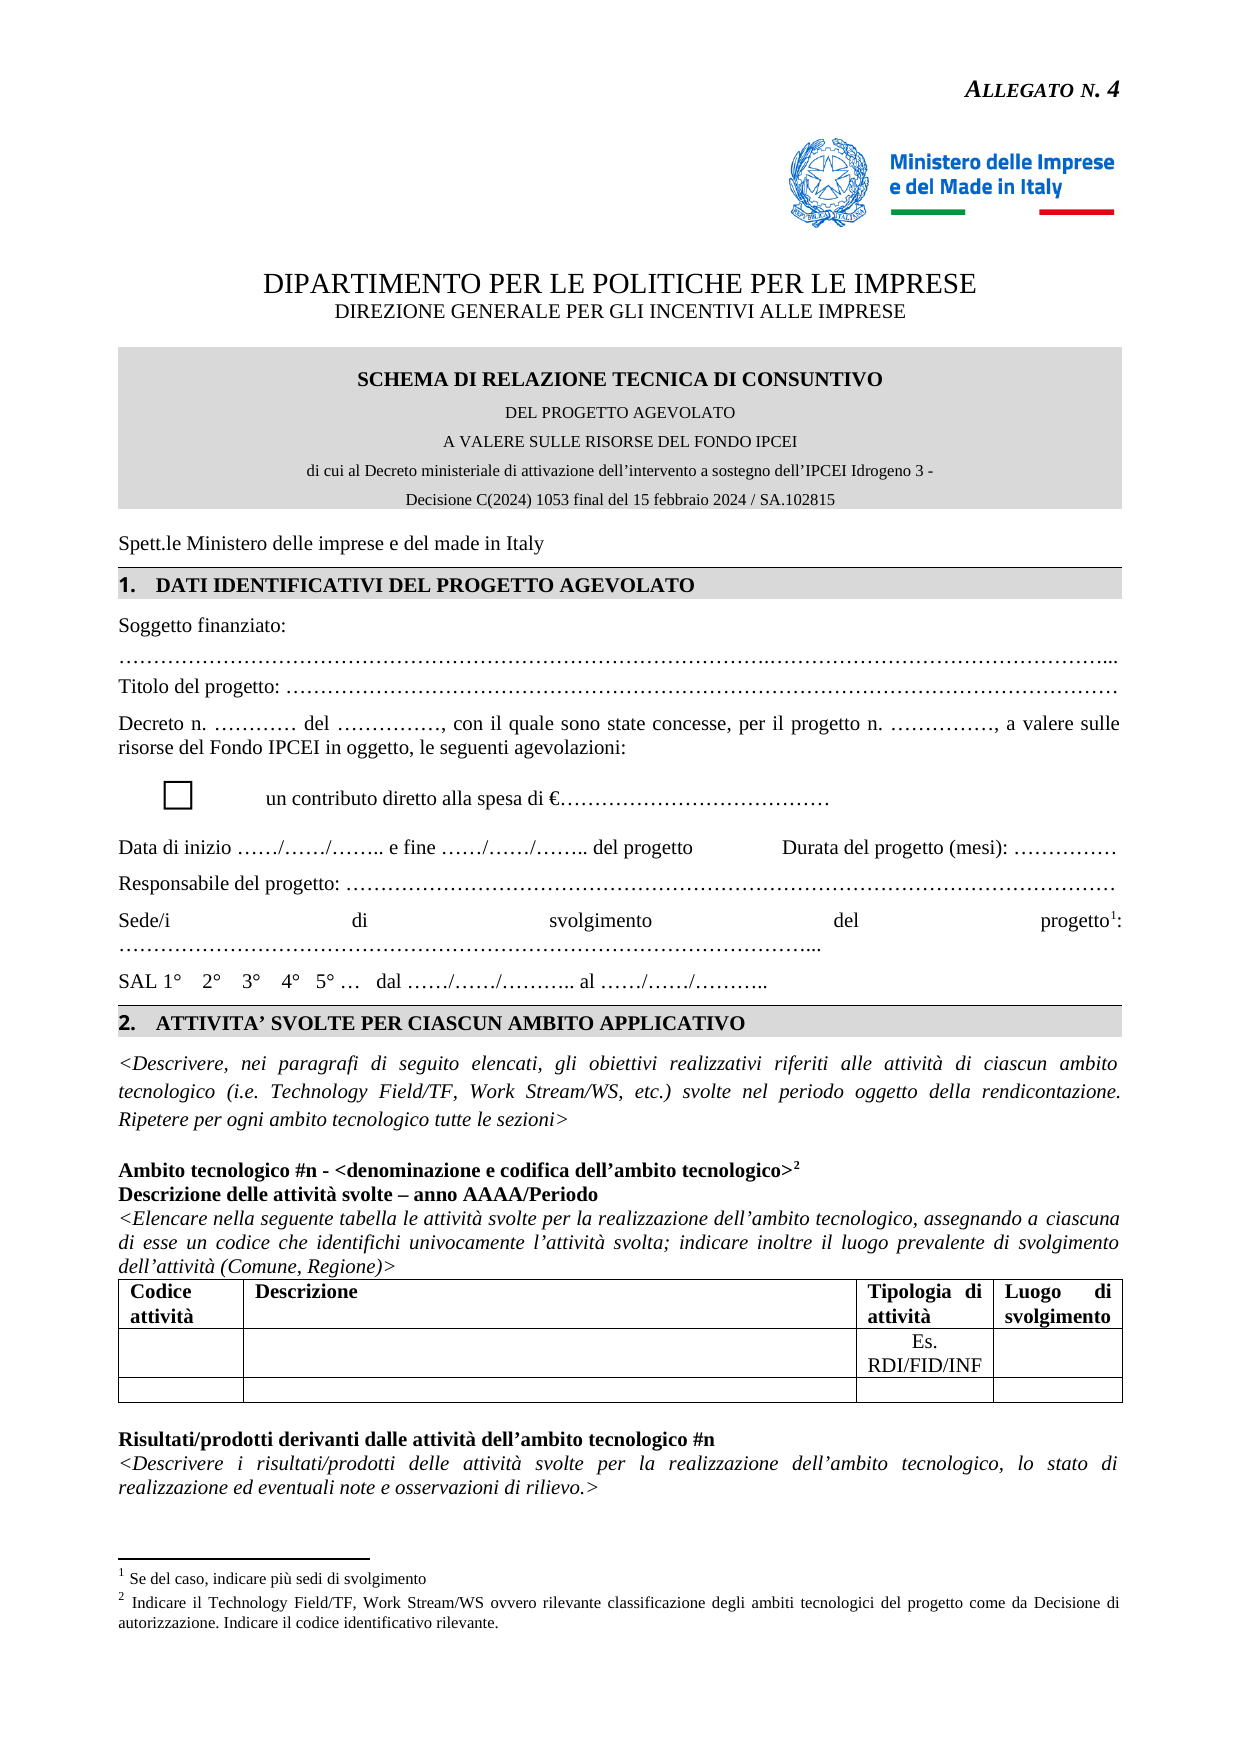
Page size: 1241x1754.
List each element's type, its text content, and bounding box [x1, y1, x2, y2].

text Soggetto finanziato: [118, 613, 1122, 637]
text DEL PROGETTO AGEVOLATO [118, 403, 1122, 422]
table_cell [244, 1329, 856, 1377]
text Descrizione delle attività svolte – anno AAAA/Periodo [118, 1182, 1122, 1206]
list DATI IDENTIFICATIVI DEL PROGETTO AGEVOLATO [118, 568, 1122, 599]
text Titolo del progetto: ………………………………………………………………………………………………………… [118, 674, 1122, 698]
text <Elencare nella seguente tabella le attività svolte per la realizzazione dell’ambito tecnologico, assegnando a ciascuna di esse un codice che identifichi univocamente l’attività svolta; indicare inoltre il luogo prevalente di svolgimento dell’attività (Comune, Regione)> [118, 1206, 1122, 1278]
picture [780, 131, 1123, 234]
text A VALERE SULLE RISORSE DEL FONDO IPCEI [118, 432, 1122, 451]
table_cell [857, 1378, 993, 1402]
text di cui al Decreto ministeriale di attivazione dell’intervento a sostegno dell’IPCEI Idrogeno 3 - [118, 461, 1122, 480]
text SCHEMA DI RELAZIONE TECNICA DI CONSUNTIVO [118, 367, 1122, 391]
list ATTIVITA’ SVOLTE PER CIASCUN AMBITO APPLICATIVO [118, 1006, 1122, 1037]
text Decisione C(2024) 1053 final del 15 febbraio 2024 / SA.102815 [118, 489, 1122, 509]
list un contributo diretto alla spesa di €………………………………… [160, 765, 1122, 816]
text Spett.le Ministero delle imprese e del made in Italy [118, 531, 1122, 555]
table_header Descrizione [244, 1280, 856, 1328]
table_cell [994, 1378, 1122, 1402]
text Data di inizio ……/……/…….. e fine ……/……/…….. del progetto Durata del progetto (mesi): …………… [118, 835, 1122, 859]
text ………………………………………………………………………………….…………………………………………... [118, 644, 1122, 668]
table_header Luogo di svolgimento [994, 1280, 1122, 1328]
text <Descrivere i risultati/prodotti delle attività svolte per la realizzazione dell’ambito tecnologico, lo stato di realizzazione ed eventuali note e osservazioni di rilievo.> [118, 1451, 1122, 1499]
text SAL 1° 2° 3° 4° 5° … dal ……/……/……….. al ……/……/……….. [118, 968, 1122, 993]
text Decreto n. ………… del ……………, con il quale sono state concesse, per il progetto n. ……………, a valere sulle risorse del Fondo IPCEI in oggetto, le seguenti agevolazioni: [118, 711, 1122, 759]
text DIPARTIMENTO PER LE POLITICHE PER LE IMPRESE [118, 266, 1122, 299]
table_header Tipologia di attività [857, 1280, 993, 1328]
table_cell [119, 1378, 243, 1402]
text Responsabile del progetto: ………………………………………………………………………………………………… [118, 871, 1122, 895]
table_cell [119, 1329, 243, 1377]
text Risultati/prodotti derivanti dalle attività dell’ambito tecnologico #n [118, 1427, 1122, 1451]
table_header Codice attività [119, 1280, 243, 1328]
text Ambito tecnologico #n - <denominazione e codifica dell’ambito tecnologico> [118, 1158, 1122, 1182]
text <Descrivere, nei paragrafi di seguito elencati, gli obiettivi realizzativi riferiti alle attività di ciascun ambito tecnologico (i.e. Technology Field/TF, Work Stream/WS, etc.) svolte nel periodo oggetto della rendicontazione. Ripetere per ogni ambito tecnologico tutte le sezioni> [118, 1051, 1122, 1131]
table_cell [994, 1329, 1122, 1377]
table_cell Es. RDI/FID/INF [857, 1329, 993, 1377]
text Sede/i di svolgimento del progetto: ………………………………………………………………………………………... [118, 908, 1122, 956]
text DIREZIONE GENERALE PER GLI INCENTIVI ALLE IMPRESE [118, 299, 1122, 323]
table_cell [244, 1378, 856, 1402]
